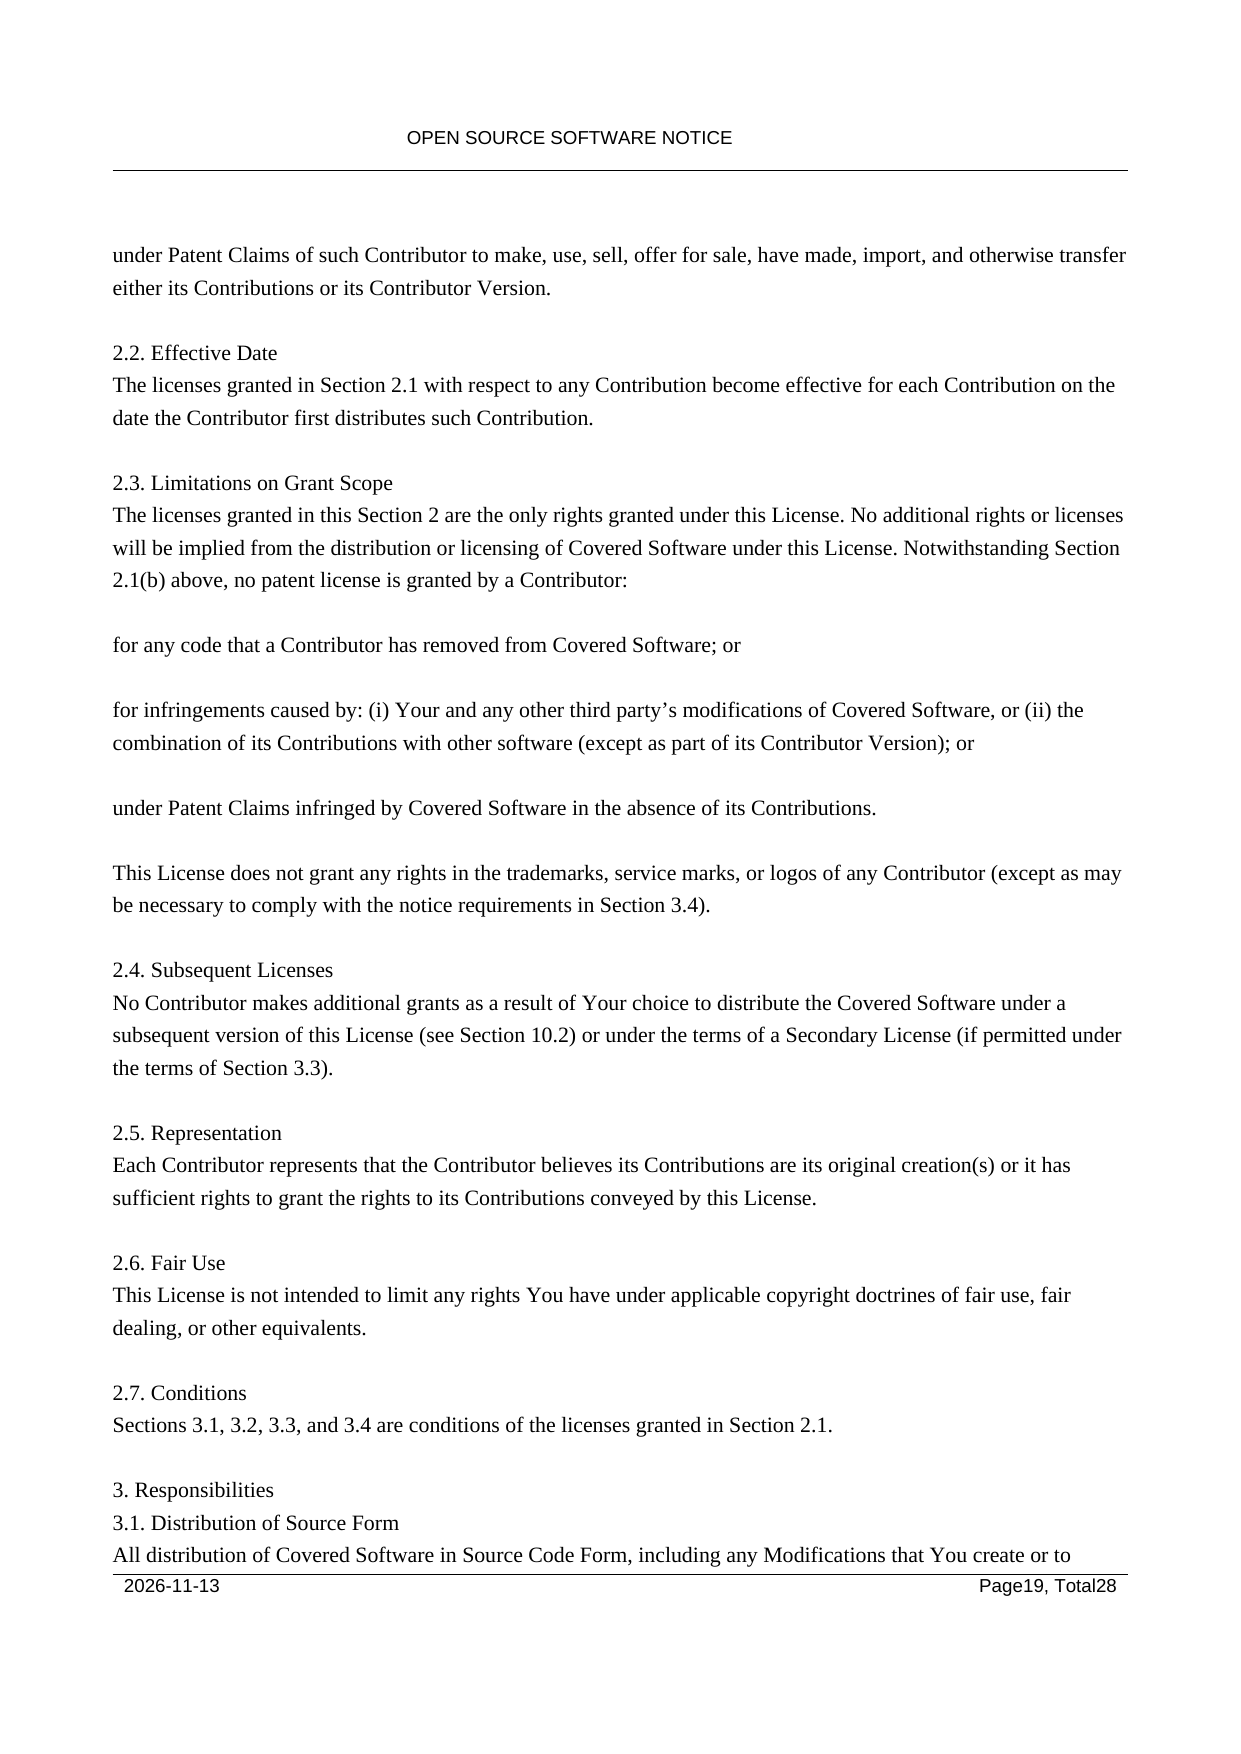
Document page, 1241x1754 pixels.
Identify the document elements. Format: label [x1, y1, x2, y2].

text [112, 206, 1128, 1571]
